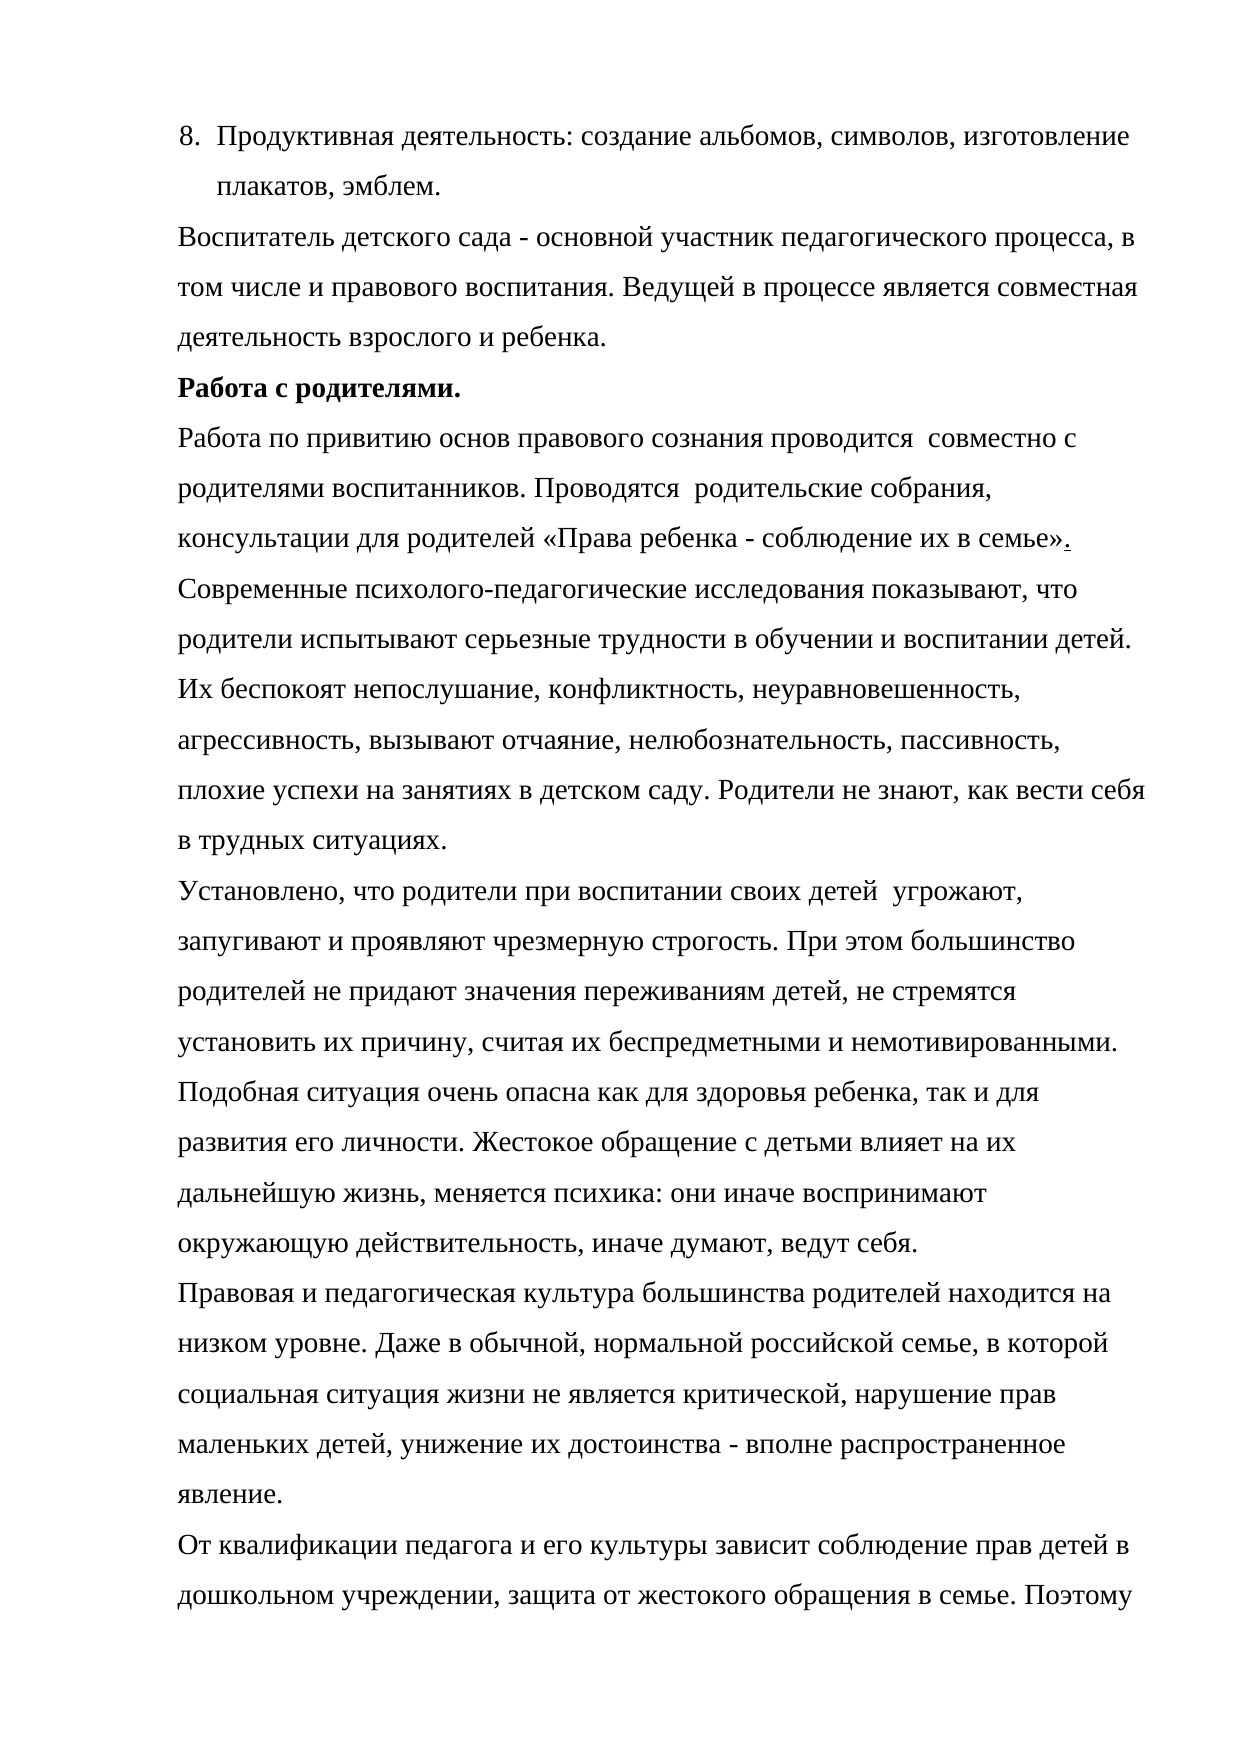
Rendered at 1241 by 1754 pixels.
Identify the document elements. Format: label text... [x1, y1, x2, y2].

text Правовая и педагогическая культура большинства родителей находится на низком уровне. Даже в обычной, нормальной российской семье, в которой социальная ситуация жизни не является критической, нарушение прав маленьких детей, унижение их достоинства - вполне распространенное явление. [177, 1275, 1152, 1510]
text Современные психолого-педагогические исследования показывают, что родители испытывают серьезные трудности в обучении и воспитании детей. Их беспокоят непослушание, конфликтность, неуравновешенность, агрессивность, вызывают отчаяние, нелюбознательность, пассивность, плохие успехи на занятиях в детском саду. Родители не знают, как вести себя в трудных ситуациях. [177, 571, 1152, 856]
text Воспитатель детского сада - основной участник педагогического процесса, в том числе и правового воспитания. Ведущей в процессе является совместная деятельность взрослого и ребенка. [177, 219, 1152, 353]
list Продуктивная деятельность: создание альбомов, символов, изготовление плакатов, эмблем. [179, 118, 1152, 202]
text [177, 1527, 1152, 1611]
text Работа с родителями. [177, 370, 1152, 403]
text Работа по привитию основ правового сознания проводится совместно с родителями воспитанников. Проводятся родительские собрания, консультации для родителей «Права ребенка - соблюдение их в семье». [177, 420, 1152, 554]
text Установлено, что родители при воспитании своих детей угрожают, запугивают и проявляют чрезмерную строгость. При этом большинство родителей не придают значения переживаниям детей, не стремятся установить их причину, считая их беспредметными и немотивированными. [177, 873, 1152, 1057]
text Подобная ситуация очень опасна как для здоровья ребенка, так и для развития его личности. Жестокое обращение с детьми влияет на их дальнейшую жизнь, меняется психика: они иначе воспринимают окружающую действительность, иначе думают, ведут себя. [177, 1074, 1152, 1258]
